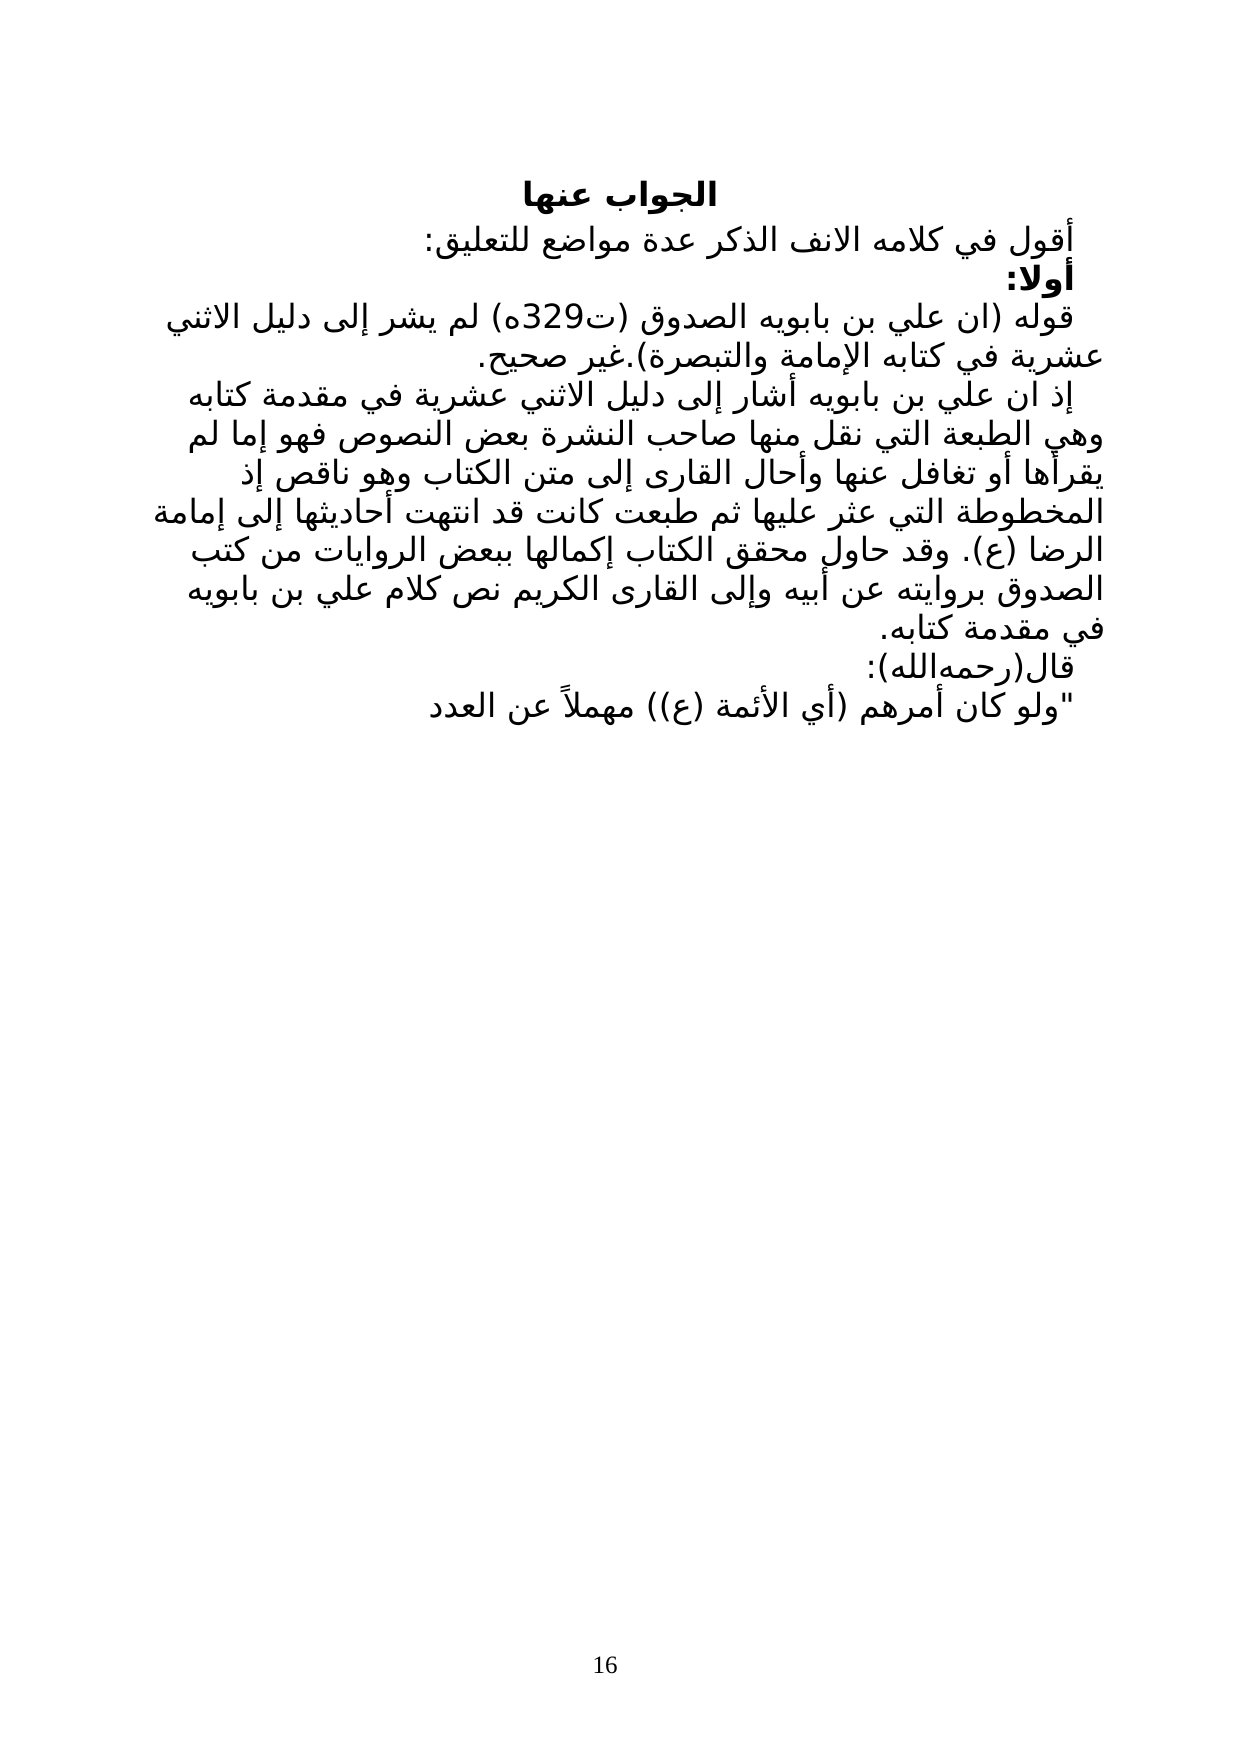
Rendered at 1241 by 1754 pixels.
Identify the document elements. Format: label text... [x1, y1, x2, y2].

text قال(رحمه‌الله): [135, 647, 1105, 686]
text أقول في كلامه الانف الذكر عدة مواضع للتعليق: [135, 220, 1105, 259]
text الجواب عنها [135, 175, 1105, 214]
text أولا: [135, 259, 1105, 298]
text إذ ان علي بن بابويه أشار إلى دليل الاثني عشرية في مقدمة كتابه وهي الطبعة التي نقل منها صاحب النشرة بعض النصوص فهو إما لم يقرأها أو تغافل عنها وأحال القارى إلى متن الكتاب وهو ناقص إذ المخطوطة التي عثر عليها ثم طبعت كانت قد انتهت أحاديثها إلى إمامة الرضا (ع). وقد حاول محقق الكتاب إكمالها ببعض الروايات من كتب الصدوق بروايته عن أبيه وإلى القارى الكريم نص كلام علي بن بابويه في مقدمة كتابه. [135, 376, 1105, 647]
text "ولو كان أمرهم (أي الأئمة (ع)) مهملاً عن العدد [135, 686, 1105, 725]
text قوله (ان علي بن بابويه الصدوق (ت329ه) لم يشر إلى دليل الاثني عشرية في كتابه الإمامة والتبصرة).غير صحيح. [135, 298, 1105, 376]
